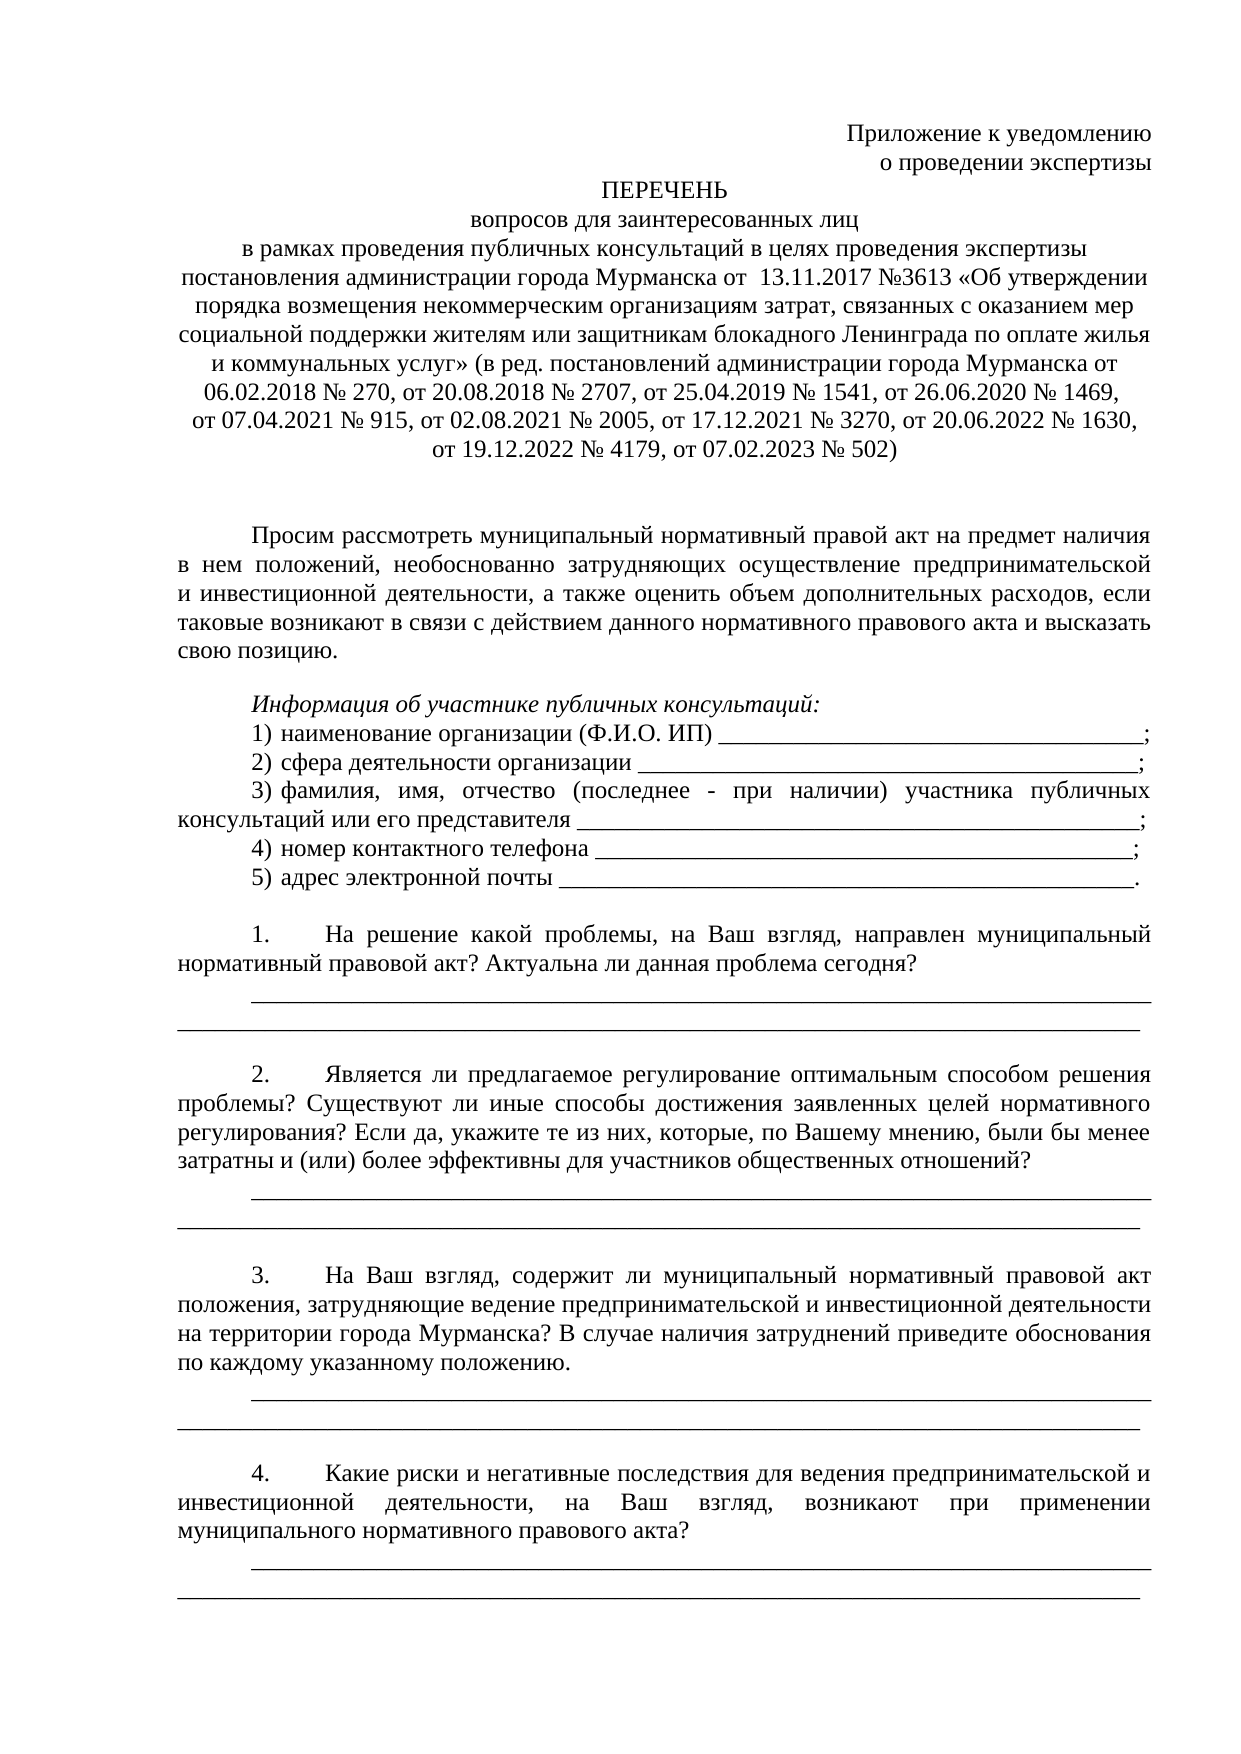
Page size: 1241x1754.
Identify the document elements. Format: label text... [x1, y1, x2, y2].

text Приложение к уведомлению о проведении экспертизы [177, 118, 1152, 176]
list Какие риски и негативные последствия для ведения предпринимательской и инвестиционной деятельности, на Ваш взгляд, возникают при применении муниципального нормативного правового акта? [177, 1458, 1152, 1544]
text _____________________________________________________________________________ [177, 1006, 1152, 1034]
text в рамках проведения публичных консультаций в целях проведения экспертизы постановления администрации города Мурманска от 13.11.2017 №3613 «Об утверждении порядка возмещения некоммерческим организациям затрат, связанных с оказанием мер социальной поддержки жителям или защитникам блокадного Ленинграда по оплате жилья и коммунальных услуг» (в ред. постановлений администрации города Мурманска от 06.02.2018 № 270, от 20.08.2018 № 2707, от 25.04.2019 № 1541, от 26.06.2020 № 1469, от 07.04.2021 № 915, от 02.08.2021 № 2005, от 17.12.2021 № 3270, от 20.06.2022 № 1630, от 19.12.2022 № 4179, от 07.02.2023 № 502) [177, 233, 1152, 463]
text ПЕРЕЧЕНЬ [177, 176, 1152, 204]
text ________________________________________________________________________ [177, 1376, 1152, 1404]
list На Ваш взгляд, содержит ли муниципальный нормативный правовой акт положения, затрудняющие ведение предпринимательской и инвестиционной деятельности на территории города Мурманска? В случае наличия затруднений приведите обоснования по каждому указанному положению. [177, 1261, 1152, 1376]
text _____________________________________________________________________________ [177, 1404, 1152, 1433]
text Информация об участнике публичных консультаций: [177, 689, 1152, 718]
text вопросов для заинтересованных лиц [177, 204, 1152, 233]
list адрес электронной почты ______________________________________________. [177, 862, 1152, 891]
list Является ли предлагаемое регулирование оптимальным способом решения проблемы? Существуют ли иные способы достижения заявленных целей нормативного регулирования? Если да, укажите те из них, которые, по Вашему мнению, были бы менее затратны и (или) более эффективны для участников общественных отношений? [177, 1059, 1152, 1174]
text ________________________________________________________________________ [177, 1544, 1152, 1573]
text Просим рассмотреть муниципальный нормативный правой акт на предмет наличия в нем положений, необоснованно затрудняющих осуществление предпринимательской и инвестиционной деятельности, а также оценить объем дополнительных расходов, если таковые возникают в связи с действием данного нормативного правового акта и высказать свою позицию. [177, 521, 1152, 664]
text ________________________________________________________________________ [177, 977, 1152, 1006]
list номер контактного телефона ___________________________________________; [177, 833, 1152, 862]
list _____________________________________________________________________________________________________________________________________________________ [177, 1174, 1152, 1232]
list На решение какой проблемы, на Ваш взгляд, направлен муниципальный нормативный правовой акт? Актуальна ли данная проблема сегодня? [177, 919, 1152, 977]
text _____________________________________________________________________________ [177, 1573, 1152, 1602]
list наименование организации (Ф.И.О. ИП) __________________________________; [177, 718, 1152, 747]
list фамилия, имя, отчество (последнее - при наличии) участника публичных консультаций или его представителя _____________________________________________; [177, 776, 1152, 833]
list сфера деятельности организации ________________________________________; [177, 747, 1152, 776]
